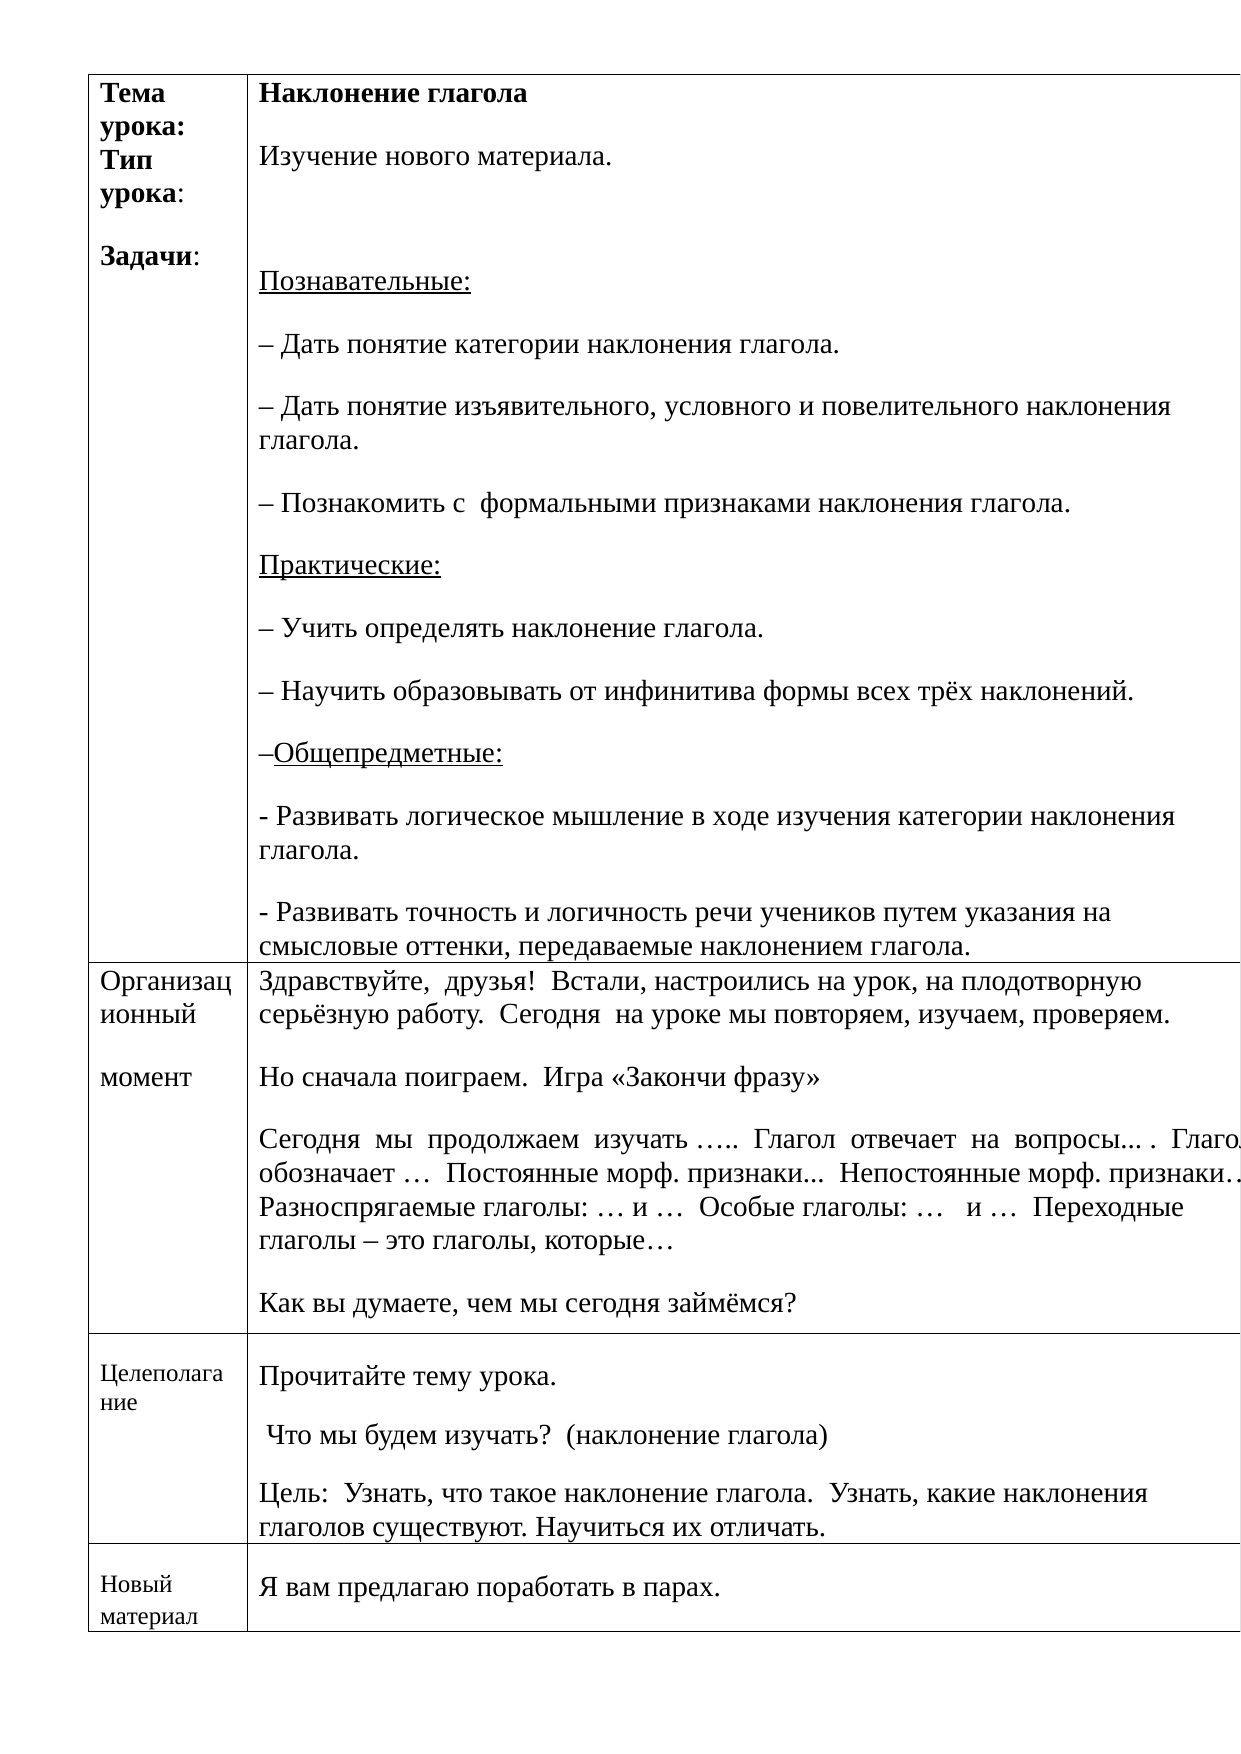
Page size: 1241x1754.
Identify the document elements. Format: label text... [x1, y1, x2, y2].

table_cell Здравствуйте, друзья! Встали, настроились на урок, на плодотворную серьёзную работу. Сегодня на уроке мы повторяем, изучаем, проверяем. Но сначала поиграем. Игра «Закончи фразу» Сегодня мы продолжаем изучать ….. Глагол отвечает на вопросы... . Глагол обозначает … Постоянные морф. признаки... Непостоянные морф. признаки… Разноспрягаемые глаголы: … и … Особые глаголы: … и … Переходные глаголы – это глаголы, которые… Как вы думаете, чем мы сегодня займёмся? [248, 963, 1240, 1332]
table_cell Организационный момент [89, 963, 247, 1332]
table_header Наклонение глагола Изучение нового материала. Познавательные: – Дать понятие категории наклонения глагола. – Дать понятие изъявительного, условного и повелительного наклонения глагола. – Познакомить с формальными признаками наклонения глагола. Практические: – Учить определять наклонение глагола. – Научить образовывать от инфинитива формы всех трёх наклонений. –Общепредметные: - Развивать логическое мышление в ходе изучения категории наклонения глагола. - Развивать точность и логичность речи учеников путем указания на смысловые оттенки, передаваемые наклонением глагола. [248, 75, 1240, 962]
table_cell Целеполагание [89, 1334, 247, 1543]
table_cell Прочитайте тему урока. Что мы будем изучать? (наклонение глагола) Цель: Узнать, что такое наклонение глагола. Узнать, какие наклонения глаголов существуют. Научиться их отличать. [248, 1334, 1240, 1543]
table_header Тема урока: Тип урока: Задачи: [89, 75, 247, 962]
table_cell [89, 1544, 247, 1631]
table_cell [248, 1544, 1240, 1631]
